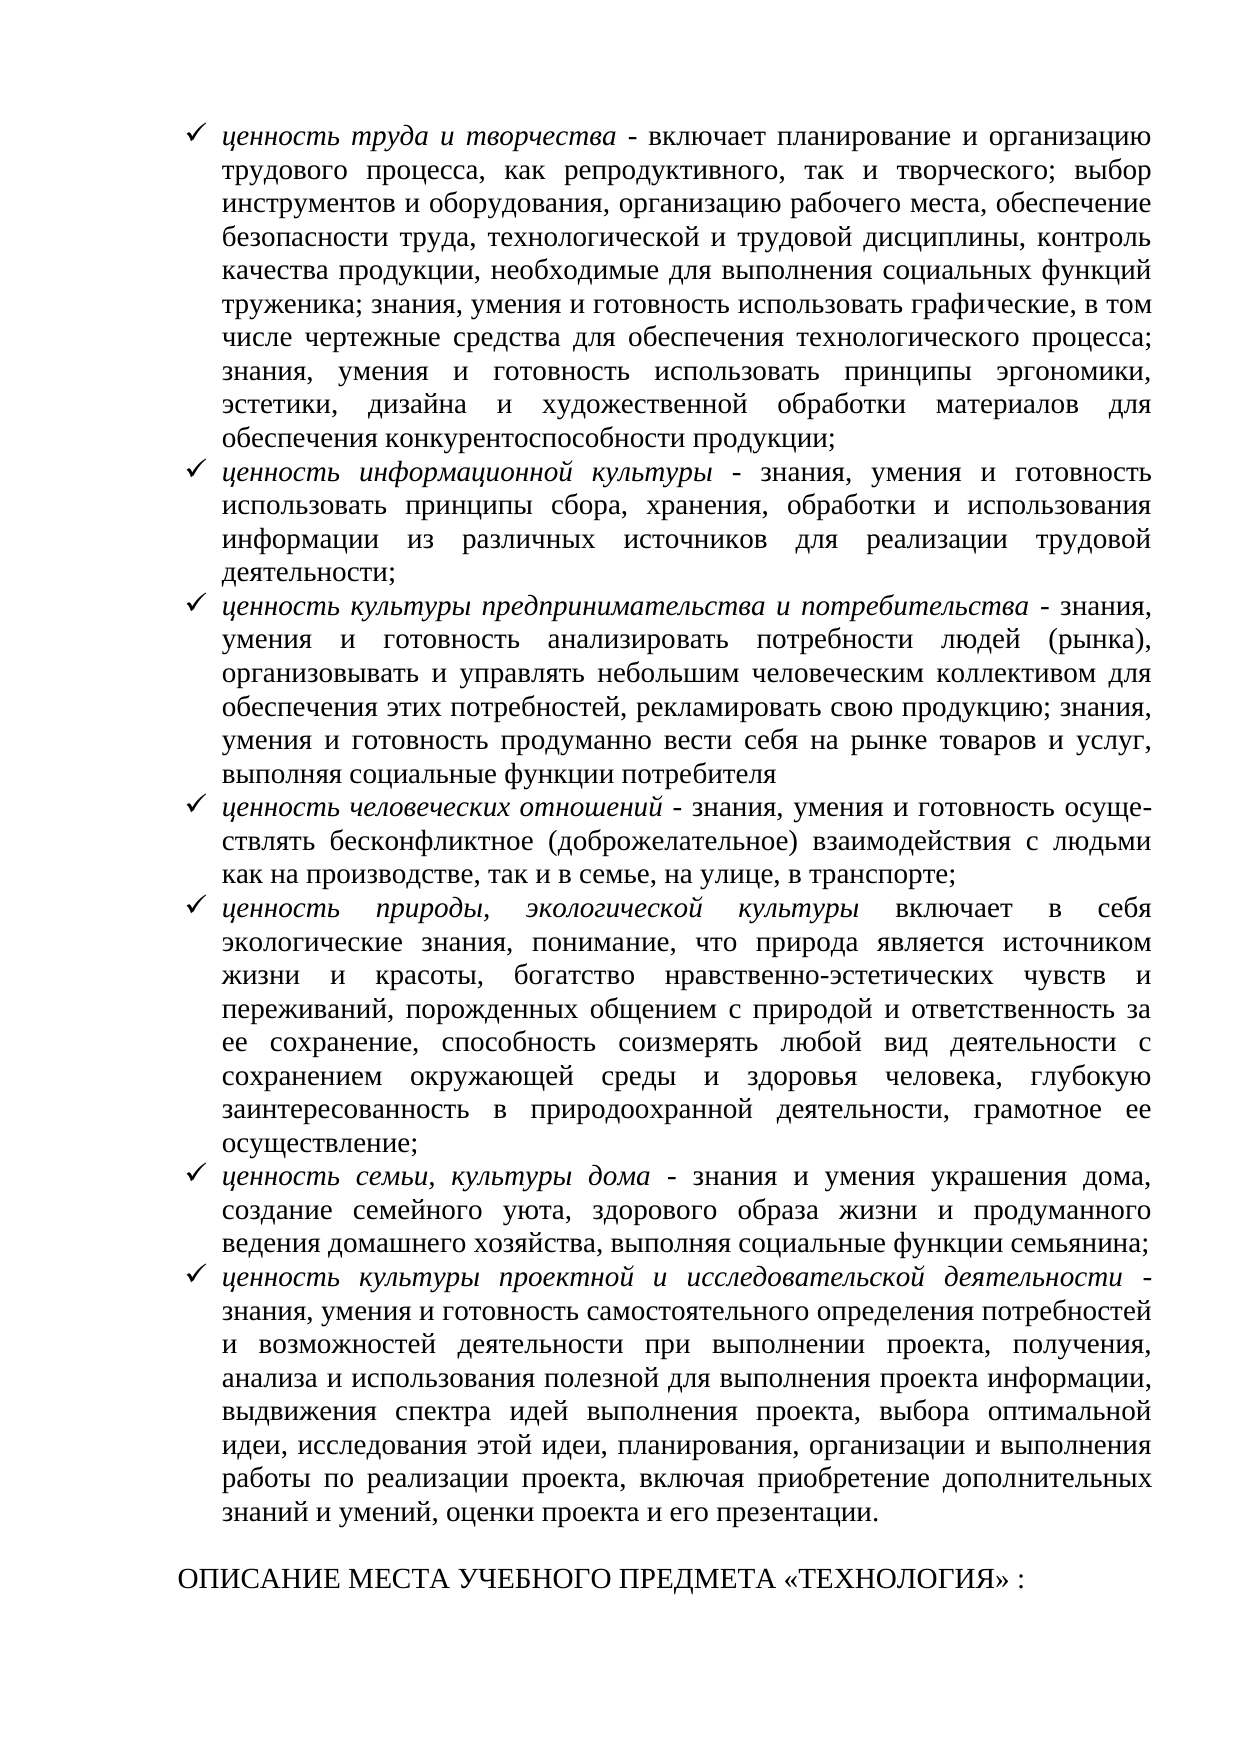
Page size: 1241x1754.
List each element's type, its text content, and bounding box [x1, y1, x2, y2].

list ценность природы, экологической культуры включает в себя экологические знания, понимание, что природа является источником жизни и красоты, богатство нравственно-эстетических чувств и переживаний, порожденных общением с природой и ответственность за ее сохранение, способность соизмерять любой вид деятельности с сохранением окружающей среды и здоровья человека, глубокую заинтересованность в природоохранной деятельности, грамотное ее осуществление; [184, 890, 1152, 1158]
list ценность труда и творчества - включает планирование и организацию трудового процесса, как репродуктивного, так и творческого; выбор инструментов и оборудования, организацию рабочего места, обеспечение безопасности труда, технологической и трудовой дисциплины, контроль качества продукции, необходимые для выполнения социальных функций труженика; знания, умения и готовность использовать графические, в том числе чертежные средства для обеспечения технологического процесса; знания, умения и готовность использовать принципы эргономики, эстетики, дизайна и художественной обработки материалов для обеспечения конкурентоспособности продукции; [184, 118, 1152, 454]
list ценность семьи, культуры дома - знания и умения украшения дома, создание семейного уюта, здорового образа жизни и продуманного ведения домашнего хозяйства, выполняя социальные функции семьянина; [184, 1158, 1152, 1259]
list ценность информационной культуры - знания, умения и готовность использовать принципы сбора, хранения, обработки и использования информации из различных источников для реализации трудовой деятельности; [184, 454, 1152, 588]
list ценность культуры предпринимательства и потребительства - знания, умения и готовность анализировать потребности людей (рынка), организовывать и управлять небольшим человеческим коллективом для обеспечения этих потребностей, рекламировать свою продукцию; знания, умения и готовность продуманно вести себя на рынке товаров и услуг, выполняя социальные функции потребителя [184, 588, 1152, 789]
text ОПИСАНИЕ МЕСТА УЧЕБНОГО ПРЕДМЕТА «ТЕХНОЛОГИЯ» : [177, 1561, 1152, 1595]
list ценность культуры проектной и исследовательской деятельности - знания, умения и готовность самостоятельного определения потребностей и возможностей деятельности при выполнении проекта, получения, анализа и использования полезной для выполнения проекта информации, выдвижения спектра идей выполнения проекта, выбора оптимальной идеи, исследования этой идеи, планирования, организации и выполнения работы по реализации проекта, включая приобретение дополнительных знаний и умений, оценки проекта и его презентации. [184, 1259, 1152, 1528]
list ценность человеческих отношений - знания, умения и готовность осуществлять бесконфликтное (доброжелательное) взаимодействия с людьми как на производстве, так и в семье, на улице, в транспорте; [184, 789, 1152, 890]
